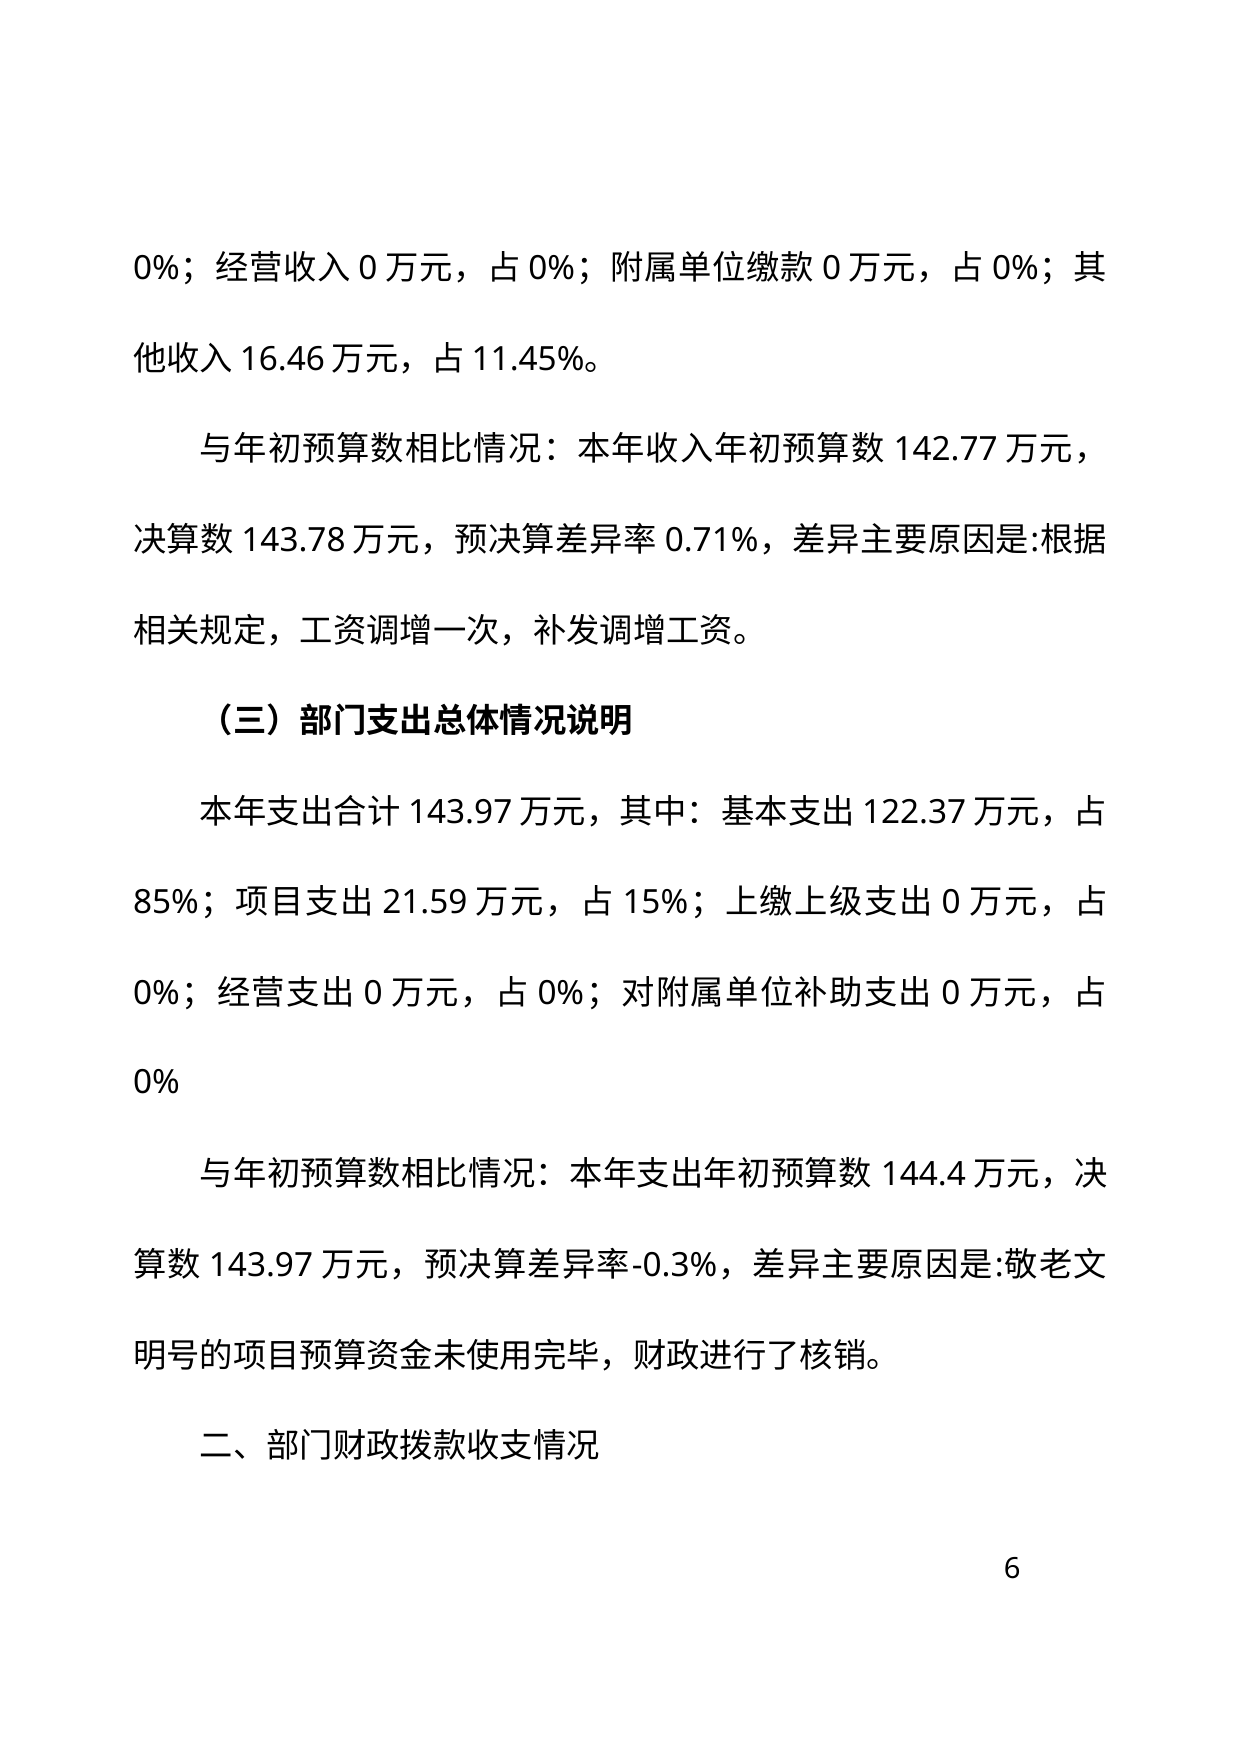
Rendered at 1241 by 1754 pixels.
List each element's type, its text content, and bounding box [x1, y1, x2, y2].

text 与年初预算数相比情况：本年支出年初预算数144.4万元，决算数143.97万元，预决算差异率-0.3%，差异主要原因是:敬老文明号的项目预算资金未使用完毕，财政进行了核销。 [133, 1126, 1107, 1398]
text 二、部门财政拨款收支情况 [133, 1398, 1107, 1489]
text 与年初预算数相比情况：本年收入年初预算数142.77万元，决算数143.78万元，预决算差异率0.71%，差异主要原因是:根据相关规定，工资调增一次，补发调增工资。 [133, 401, 1107, 673]
text （三）部门支出总体情况说明 [133, 673, 1107, 764]
text 本年支出合计143.97万元，其中：基本支出122.37万元，占85%；项目支出21.59万元，占15%；上缴上级支出0万元，占0%；经营支出0万元，占0%；对附属单位补助支出0万元，占0% [133, 764, 1107, 1126]
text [133, 220, 1107, 401]
